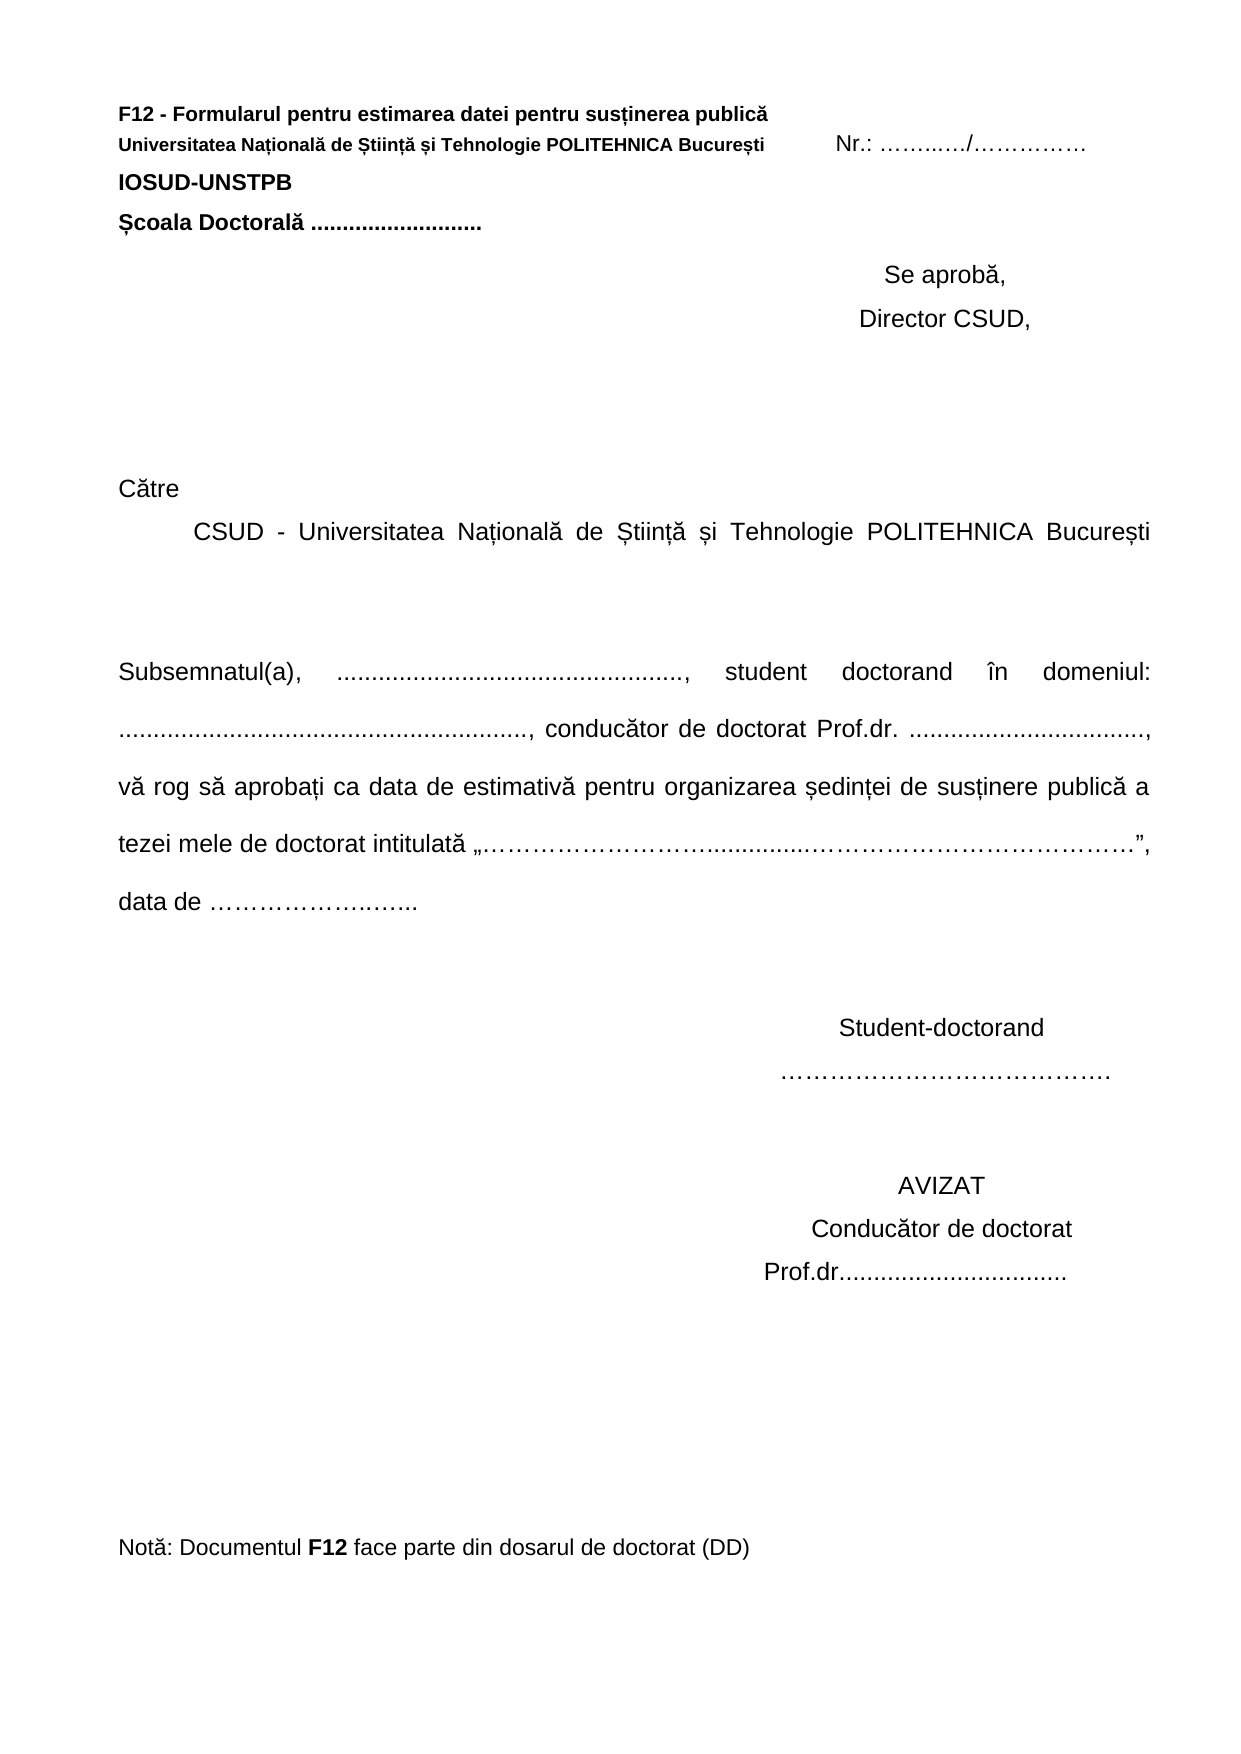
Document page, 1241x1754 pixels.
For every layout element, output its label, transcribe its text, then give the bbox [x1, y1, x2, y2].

text Subsemnatul(a), .................................................., student doctorand în domeniul: ..........................................................., conducător de doctorat Prof.dr. .................................., vă rog să aprobați ca data de estimativă pentru organizarea ședinței de susținere publică a tezei mele de doctorat intitulată „………………………...............…………………………………”, data de ………………..…... [118, 657, 1152, 916]
text …………………………………. [118, 1056, 1152, 1084]
text Către [118, 474, 1152, 502]
text CSUD - Universitatea Națională de Știință și Tehnologie POLITEHNICA București [118, 517, 1152, 589]
text Școala Doctorală ........................... [118, 208, 1152, 235]
text Se aprobă, [118, 261, 1152, 289]
text F12 - Formularul pentru estimarea datei pentru susținerea publică [118, 102, 1152, 126]
text Universitatea Națională de Știință și Tehnologie POLITEHNICA București Nr.: ……...…/…………… [118, 129, 1152, 156]
text Director CSUD, [118, 304, 1152, 332]
text Student-doctorand [118, 1012, 1152, 1041]
text Conducător de doctorat [118, 1214, 1152, 1242]
text Notă: Documentul F12 face parte din dosarul de doctorat (DD) [118, 1534, 1152, 1561]
text AVIZAT [118, 1171, 1152, 1199]
text IOSUD-UNSTPB [118, 169, 1152, 195]
text Prof.dr................................. [118, 1257, 1152, 1286]
